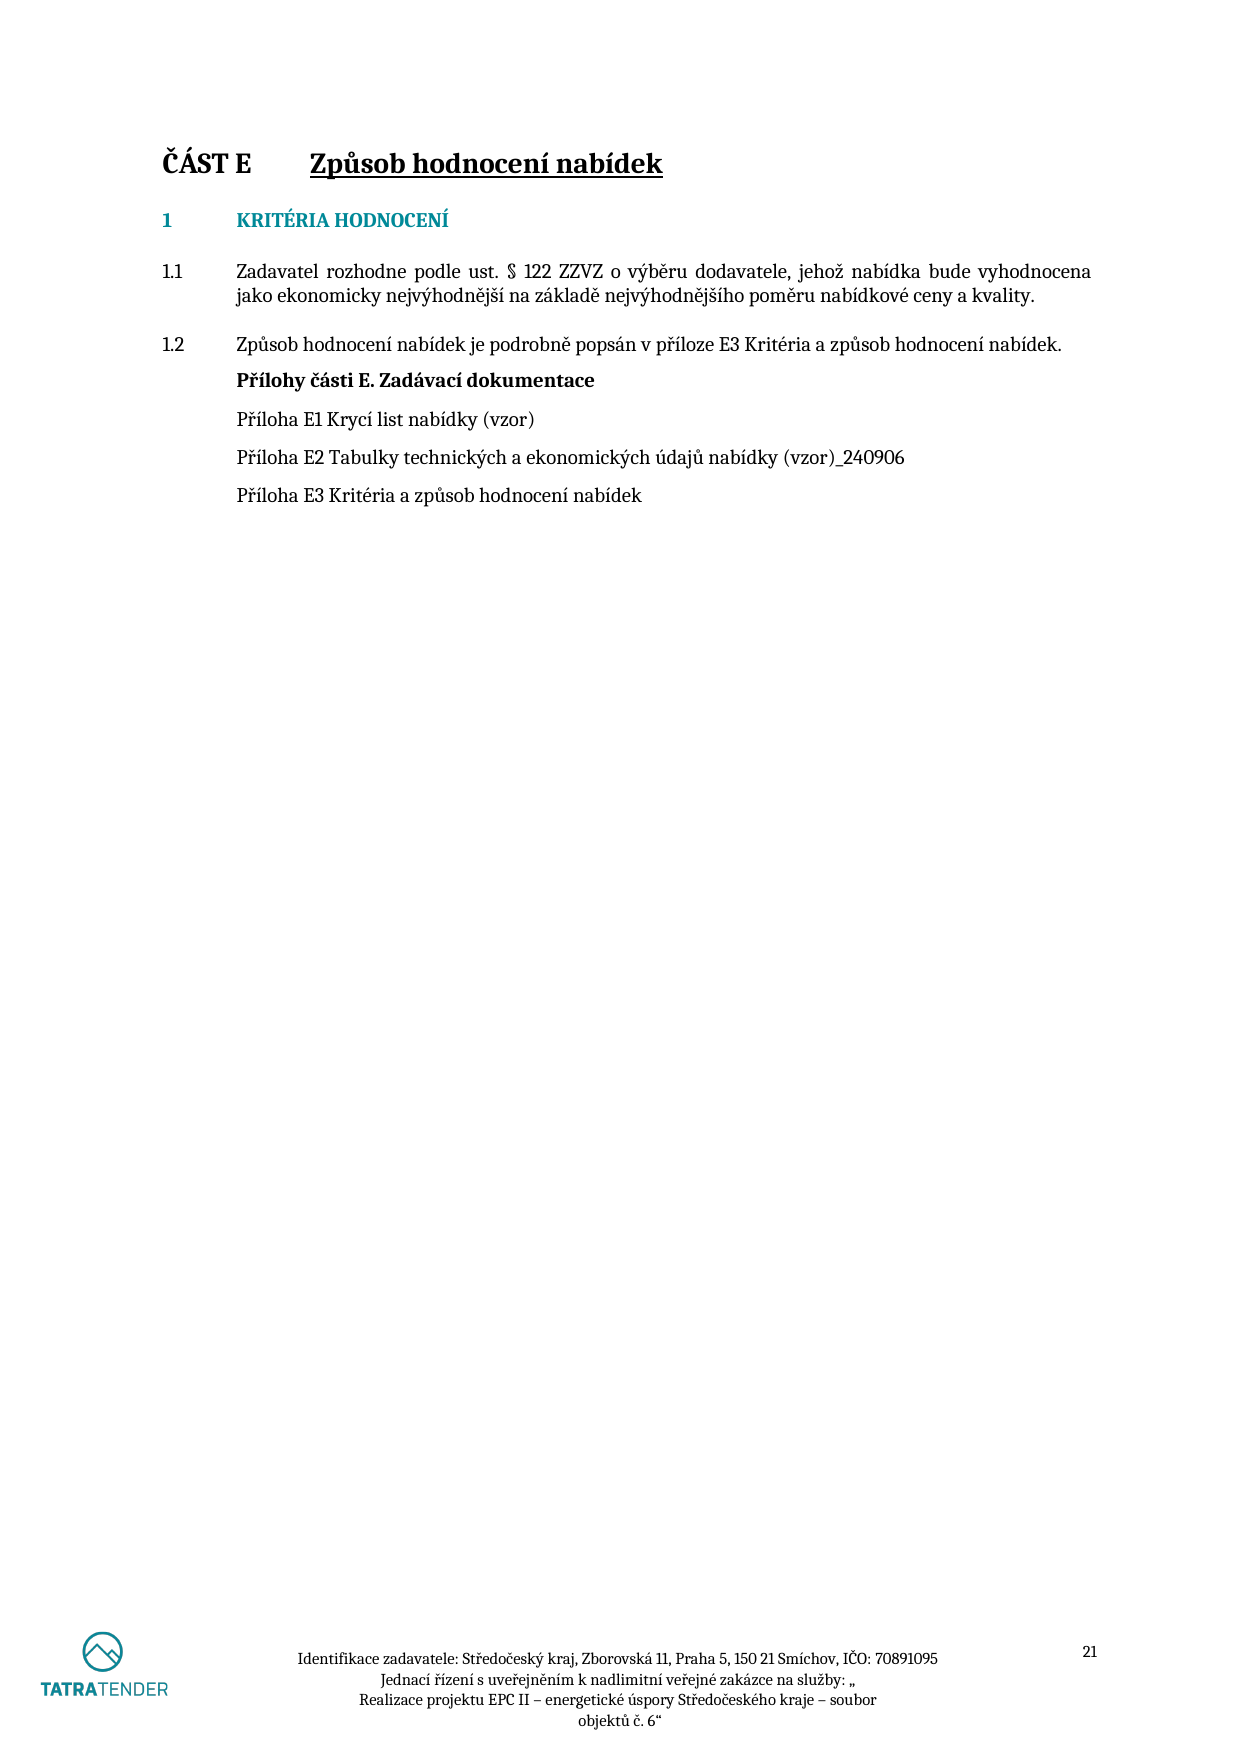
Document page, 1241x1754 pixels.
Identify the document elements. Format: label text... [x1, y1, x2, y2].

subtitle Kritéria hodnocení [162, 209, 1093, 233]
text Přílohy části E. Zadávací dokumentace [236, 369, 1093, 393]
subtitle Způsob hodnocení nabídek [162, 148, 1093, 181]
subtitle Způsob hodnocení nabídek je podrobně popsán v příloze E3 Kritéria a způsob hodnocení nabídek. [162, 332, 1093, 356]
text Příloha E2 Tabulky technických a ekonomických údajů nabídky (vzor)_240906 [236, 446, 1093, 469]
picture [20, 1621, 188, 1710]
text Příloha E1 Krycí list nabídky (vzor) [236, 407, 1093, 431]
subtitle Zadavatel rozhodne podle ust. § 122 ZZVZ o výběru dodavatele, jehož nabídka bude vyhodnocena jako ekonomicky nejvýhodnější na základě nejvýhodnějšího poměru nabídkové ceny a kvality. [162, 259, 1093, 307]
text Příloha E3 Kritéria a způsob hodnocení nabídek [236, 484, 1093, 508]
